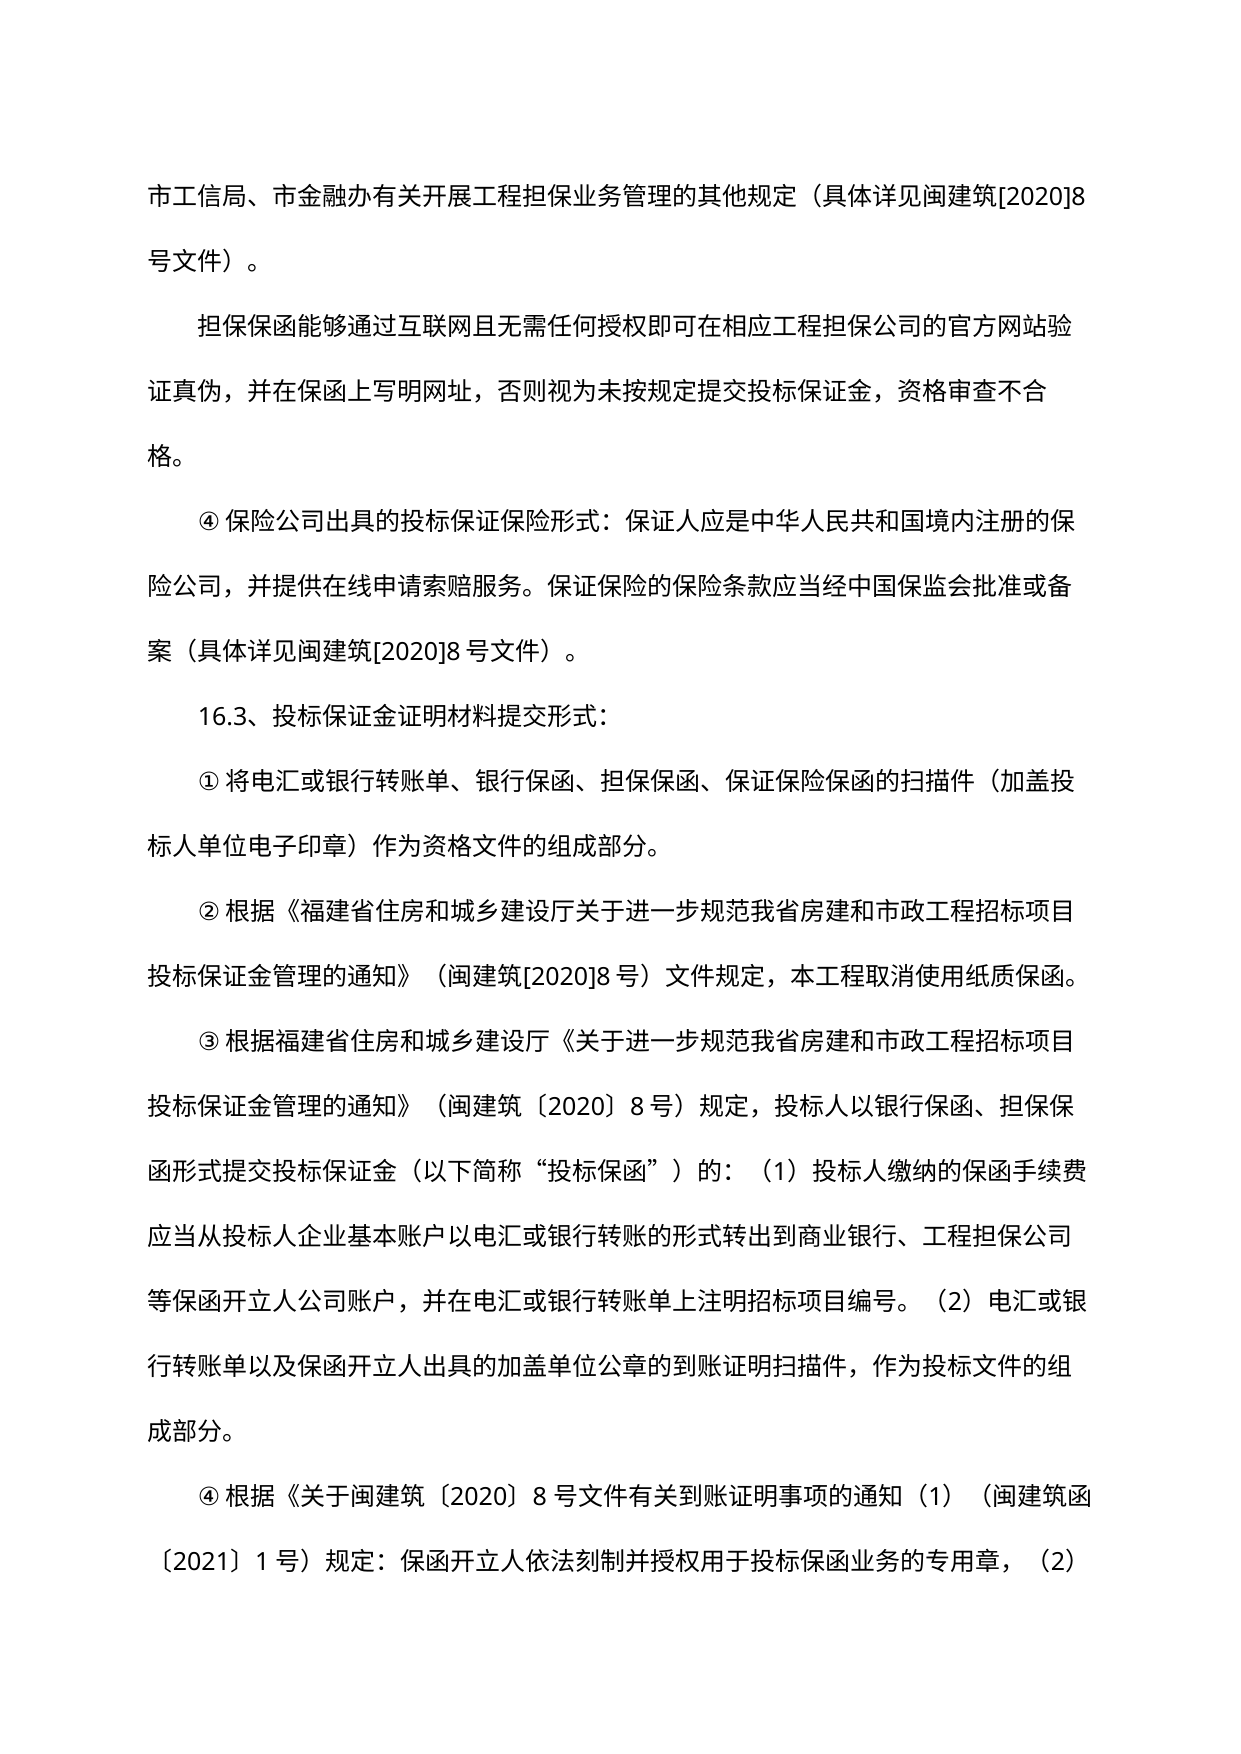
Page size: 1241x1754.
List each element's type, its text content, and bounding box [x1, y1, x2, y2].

text ④保险公司出具的投标保证保险形式：保证人应是中华人民共和国境内注册的保险公司，并提供在线申请索赔服务。保证保险的保险条款应当经中国保监会批准或备案（具体详见闽建筑[2020]8号文件）。 [148, 487, 1093, 682]
text 16.3、投标保证金证明材料提交形式： [148, 682, 1093, 747]
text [148, 1462, 1093, 1592]
text ①将电汇或银行转账单、银行保函、担保保函、保证保险保函的扫描件（加盖投标人单位电子印章）作为资格文件的组成部分。 [148, 747, 1093, 877]
text 担保保函能够通过互联网且无需任何授权即可在相应工程担保公司的官方网站验证真伪，并在保函上写明网址，否则视为未按规定提交投标保证金，资格审查不合格。 [148, 292, 1093, 487]
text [148, 162, 1093, 292]
text ②根据《福建省住房和城乡建设厅关于进一步规范我省房建和市政工程招标项目投标保证金管理的通知》（闽建筑[2020]8号）文件规定，本工程取消使用纸质保函。 [148, 877, 1093, 1007]
text ③根据福建省住房和城乡建设厅《关于进一步规范我省房建和市政工程招标项目投标保证金管理的通知》（闽建筑〔2020〕8号）规定，投标人以银行保函、担保保函形式提交投标保证金（以下简称“投标保函”）的：（1）投标人缴纳的保函手续费应当从投标人企业基本账户以电汇或银行转账的形式转出到商业银行、工程担保公司等保函开立人公司账户，并在电汇或银行转账单上注明招标项目编号。（2）电汇或银行转账单以及保函开立人出具的加盖单位公章的到账证明扫描件，作为投标文件的组成部分。 [148, 1007, 1093, 1462]
